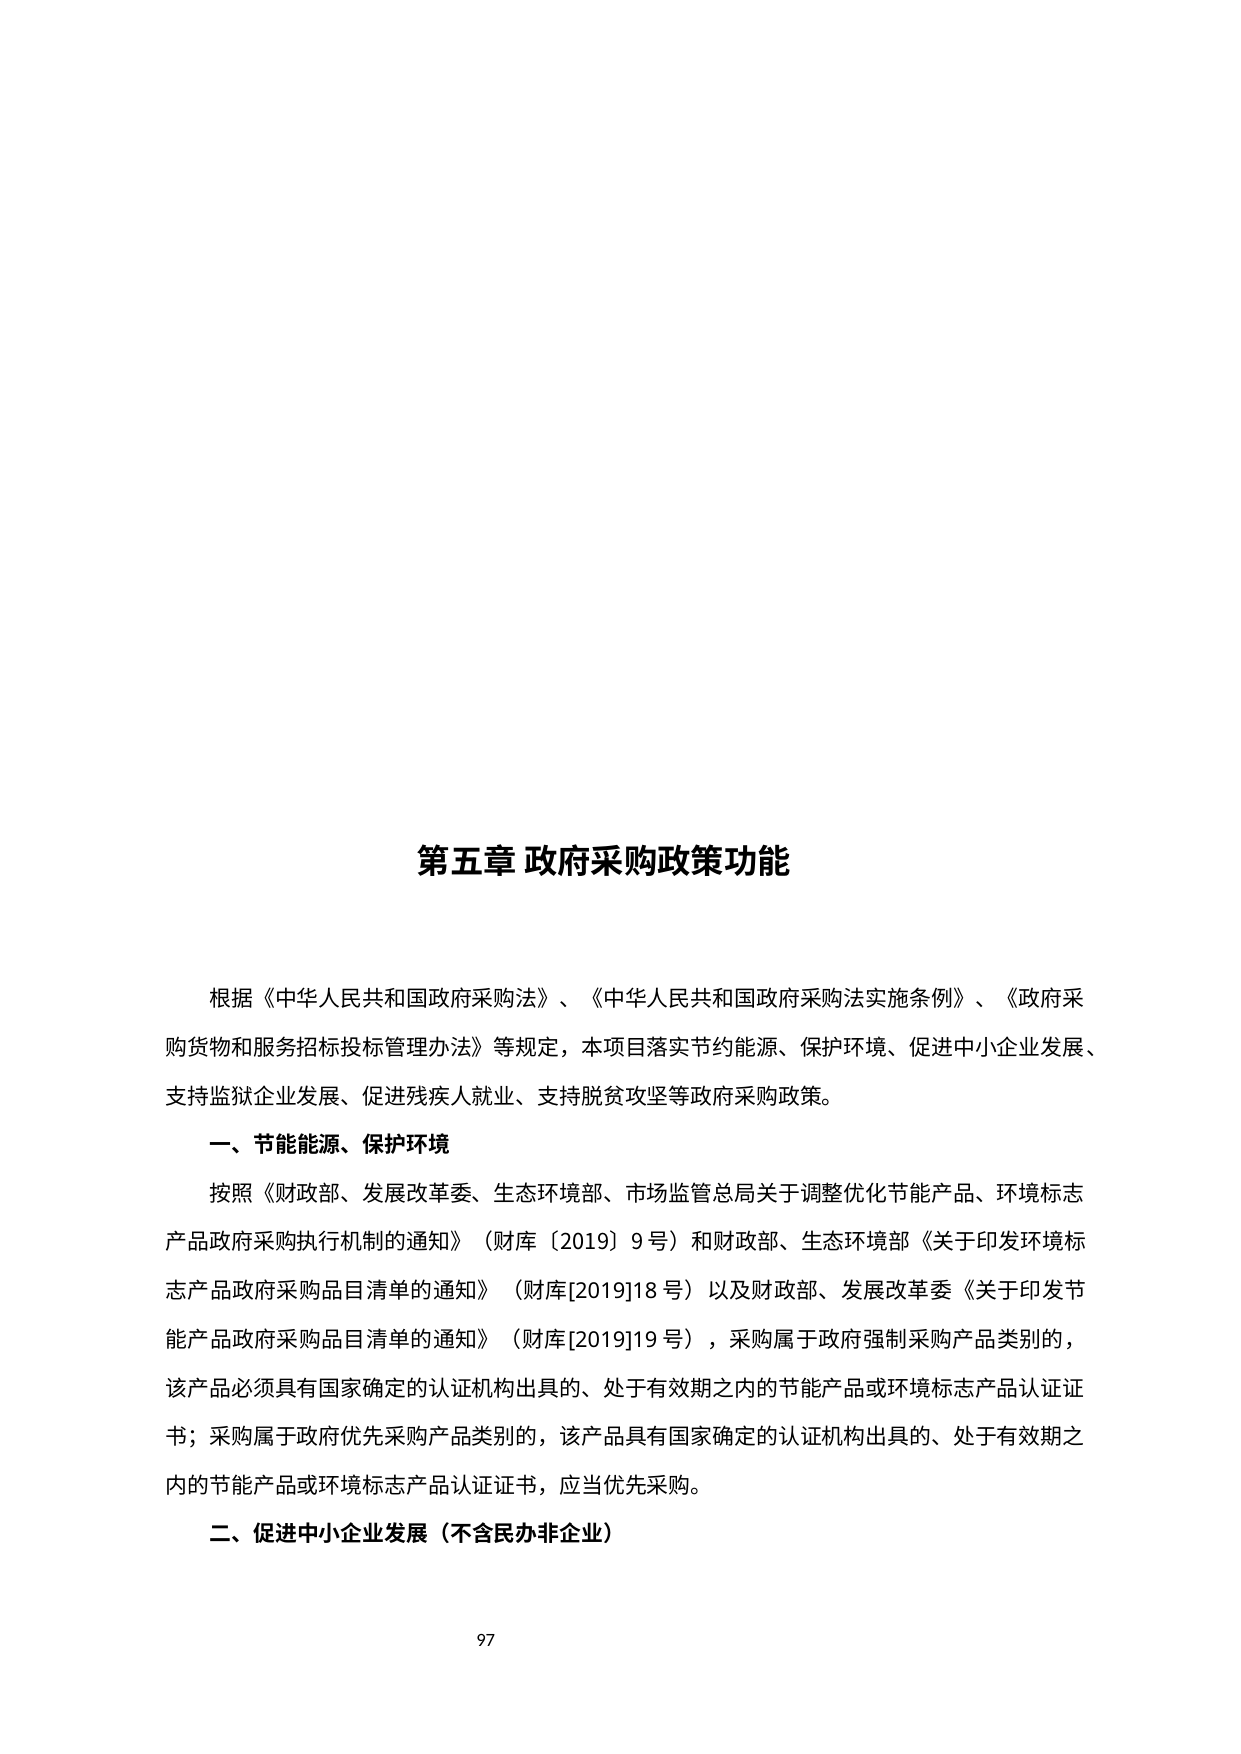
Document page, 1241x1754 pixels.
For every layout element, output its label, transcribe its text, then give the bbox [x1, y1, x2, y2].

text 二、促进中小企业发展（不含民办非企业） [165, 1516, 1087, 1548]
text 按照《财政部、发展改革委、生态环境部、市场监管总局关于调整优化节能产品、环境标志产品政府采购执行机制的通知》（财库〔2019〕9号）和财政部、生态环境部《关于印发环境标志产品政府采购品目清单的通知》（财库[2019]18号）以及财政部、发展改革委《关于印发节能产品政府采购品目清单的通知》（财库[2019]19号），采购属于政府强制采购产品类别的，该产品必须具有国家确定的认证机构出具的、处于有效期之内的节能产品或环境标志产品认证证书；采购属于政府优先采购产品类别的，该产品具有国家确定的认证机构出具的、处于有效期之内的节能产品或环境标志产品认证证书，应当优先采购。 [165, 1175, 1087, 1500]
text 一、节能能源、保护环境 [165, 1127, 1087, 1159]
text 第五章 政府采购政策功能 [266, 827, 1087, 892]
text 根据《中华人民共和国政府采购法》、《中华人民共和国政府采购法实施条例》、《政府采购货物和服务招标投标管理办法》等规定，本项目落实节约能源、保护环境、促进中小企业发展、支持监狱企业发展、促进残疾人就业、支持脱贫攻坚等政府采购政策。 [165, 981, 1087, 1111]
